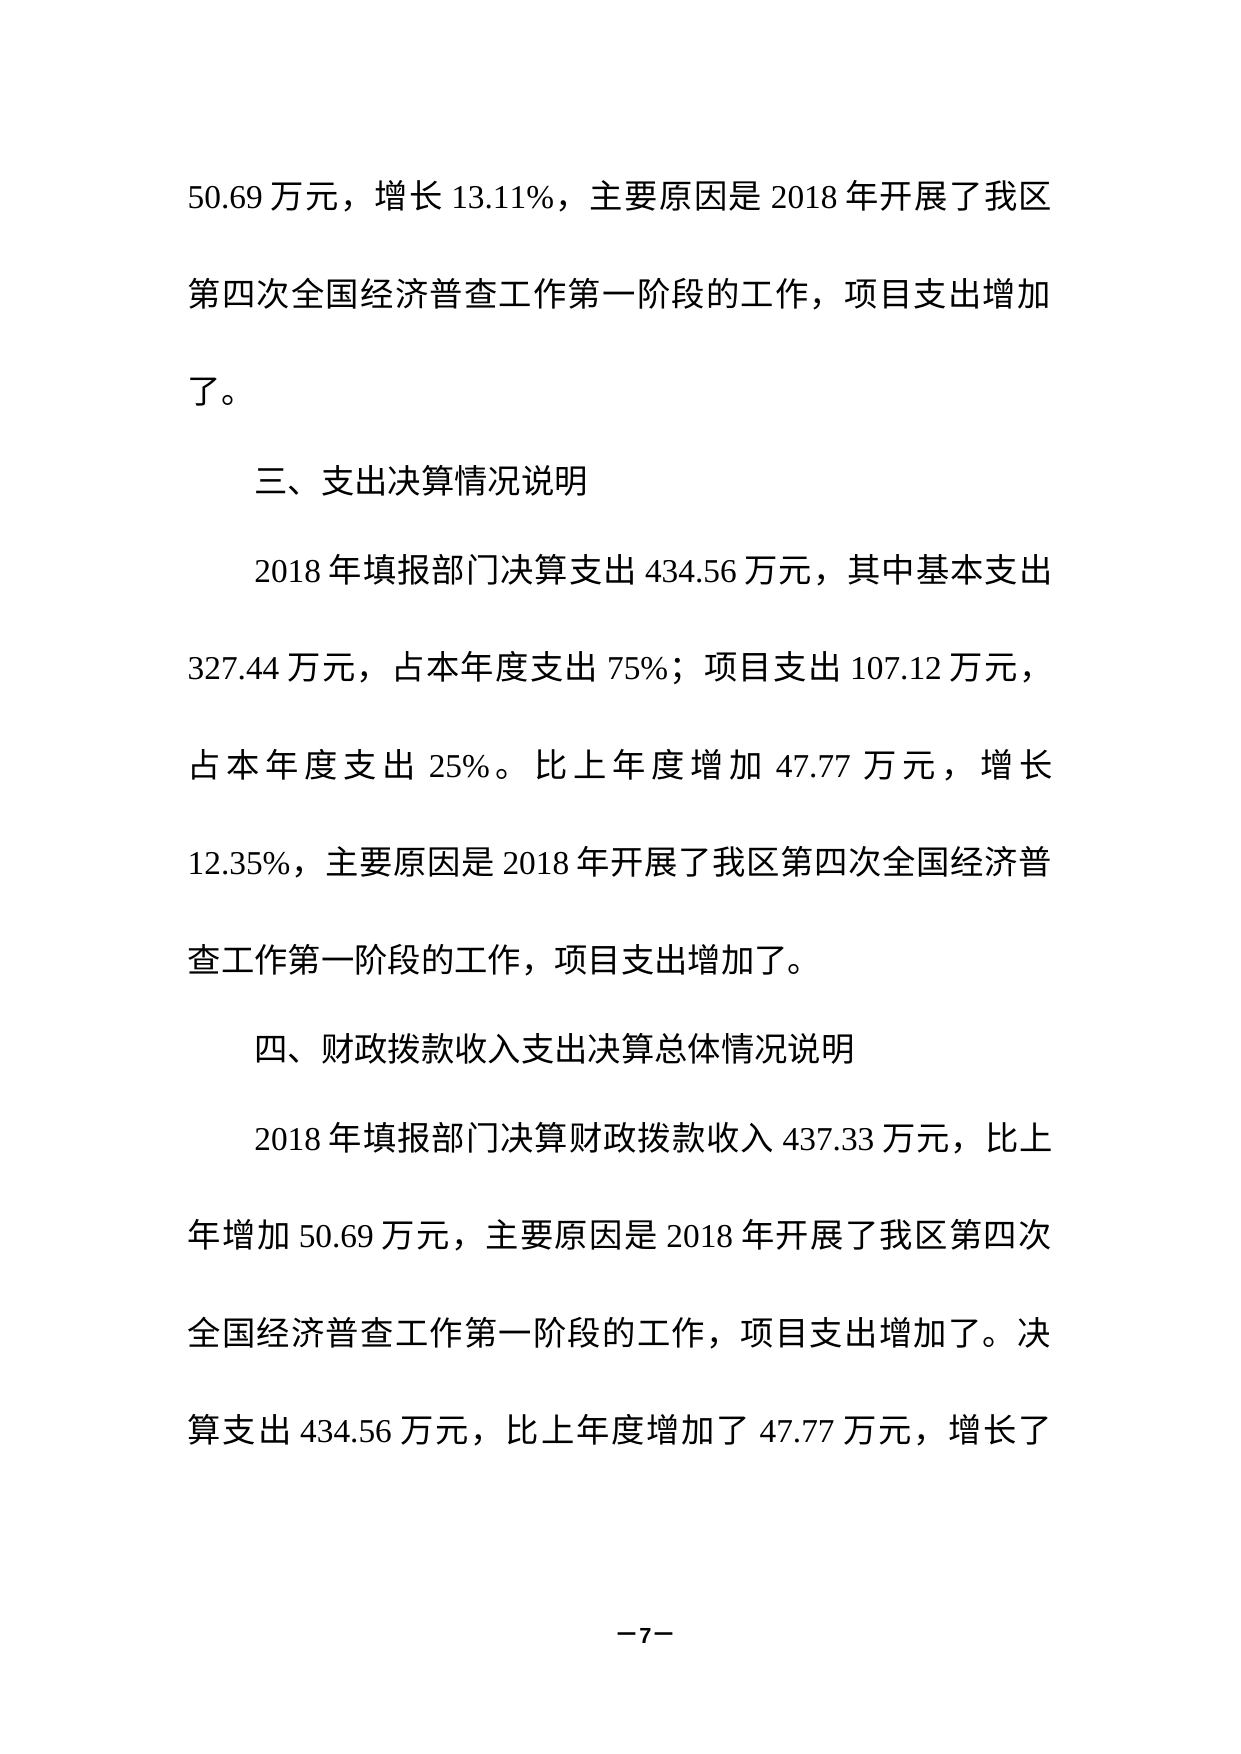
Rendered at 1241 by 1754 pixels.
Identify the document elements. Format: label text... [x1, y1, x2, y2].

text 三、支出决算情况说明 [187, 446, 1053, 511]
text 四、财政拨款收入支出决算总体情况说明 [187, 1014, 1053, 1079]
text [187, 162, 1053, 422]
text 2018年填报部门决算支出434.56万元，其中基本支出 327.44万元，占本年度支出75%；项目支出107.12万元，占本年度支出25%。比上年度增加47.77万元，增长12.35%，主要原因是2018年开展了我区第四次全国经济普查工作第一阶段的工作，项目支出增加了。 [187, 535, 1053, 990]
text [187, 1103, 1053, 1461]
